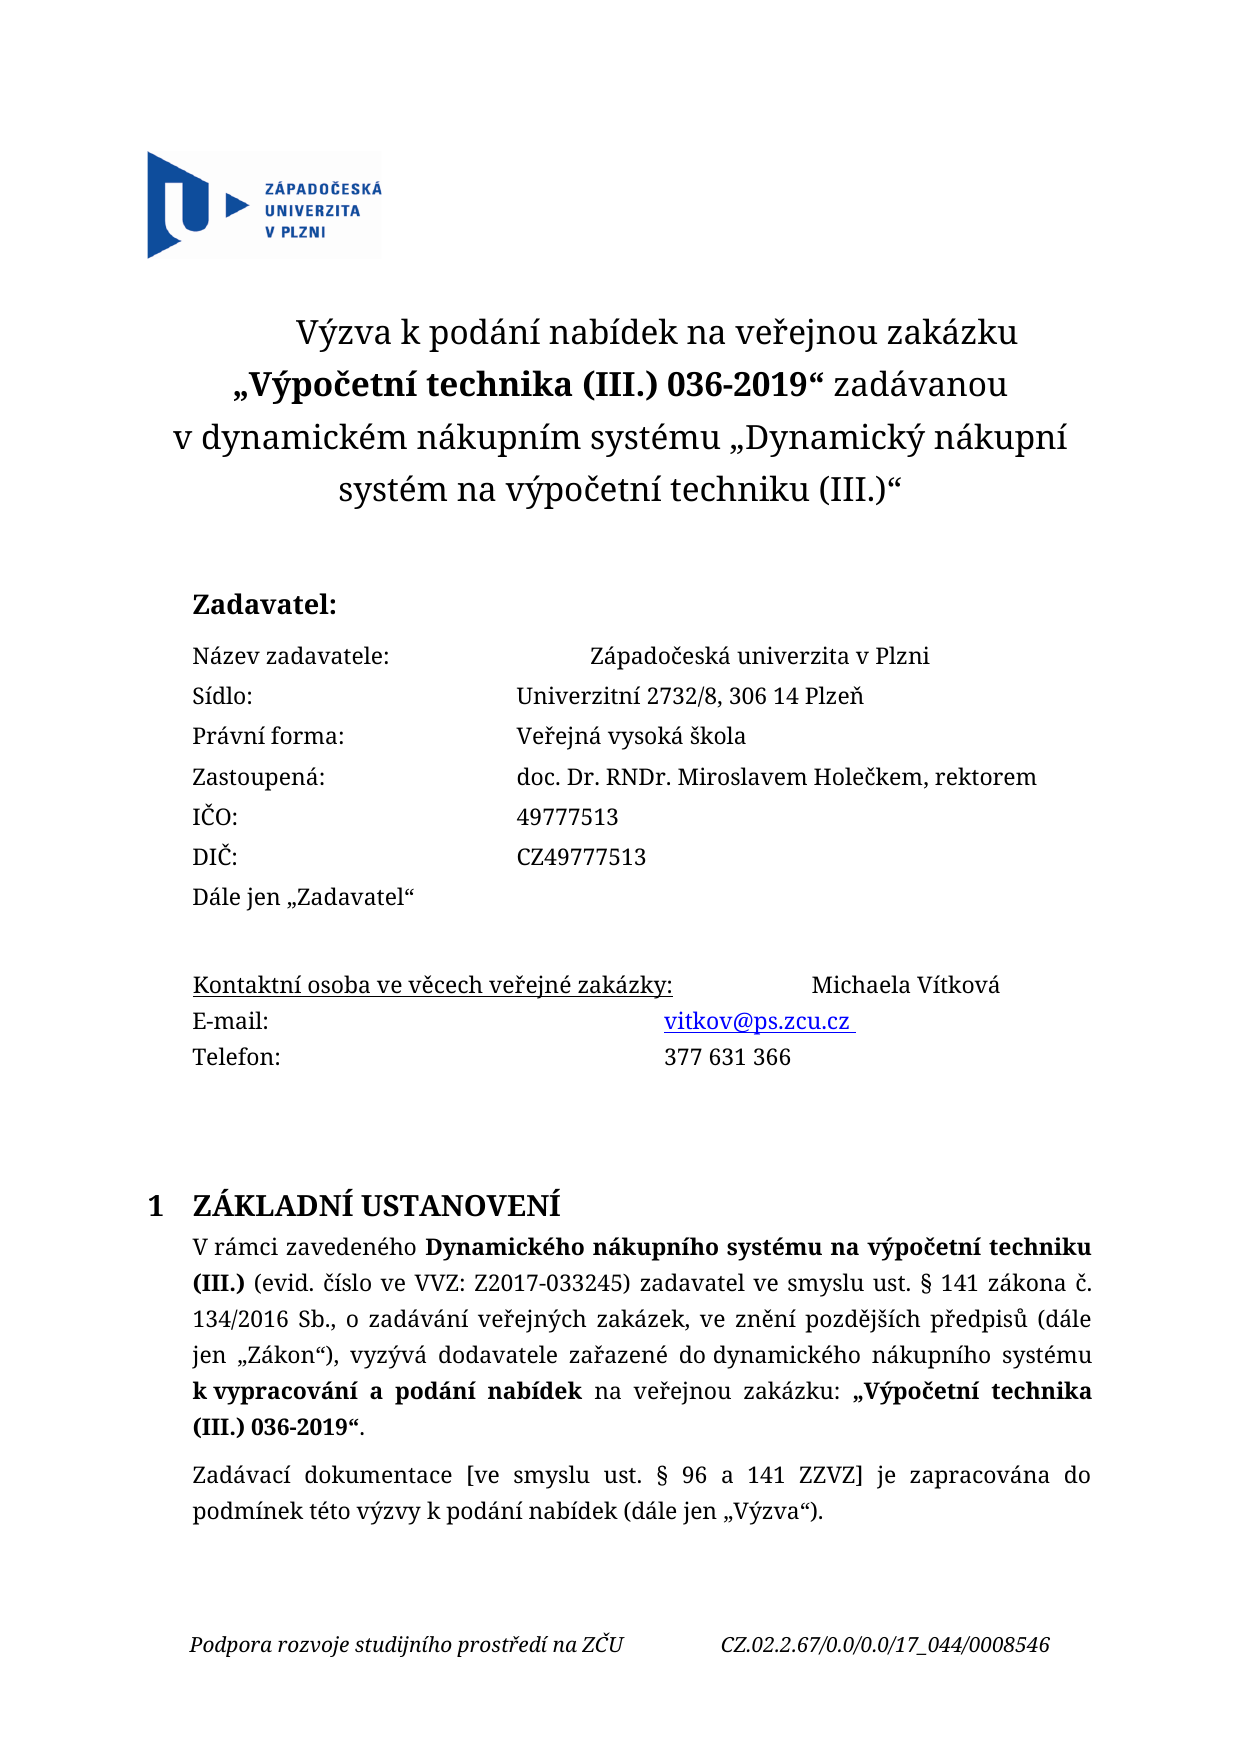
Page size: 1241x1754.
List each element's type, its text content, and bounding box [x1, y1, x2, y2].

text Telefon: 377 631 366 [148, 1041, 1093, 1072]
text Zastoupená: doc. Dr. RNDr. Miroslavem Holečkem, rektorem [192, 760, 1093, 792]
text Sídlo: Univerzitní 2732/8, 306 14 Plzeň [148, 680, 1093, 711]
picture [147, 151, 382, 259]
text DIČ: CZ49777513 [148, 841, 1093, 872]
text Výzva k podání nabídek na veřejnou zakázku „Výpočetní technika (III.) 036-2019“ zadávanou v dynamickém nákupním systému „Dynamický nákupní systém na výpočetní techniku (III.)“ [148, 309, 1093, 511]
text V rámci zavedeného Dynamického nákupního systému na výpočetní techniku (III.) (evid. číslo ve VVZ: Z2017-033245) zadavatel ve smyslu ust. § 141 zákona č. 134/2016 Sb., o zadávání veřejných zakázek, ve znění pozdějších předpisů (dále jen „Zákon“), vyzývá dodavatele zařazené do dynamického nákupního systému k vypracování a podání nabídek na veřejnou zakázku: „Výpočetní technika (III.) 036-2019“. [192, 1231, 1093, 1442]
text Kontaktní osoba ve věcech veřejné zakázky: Michaela Vítková [148, 969, 1093, 1001]
text Dále jen „Zadavatel“ [148, 881, 1093, 912]
text Zadavatel: [192, 585, 1093, 622]
text IČO: 49777513 [148, 801, 1093, 832]
text Zadávací dokumentace [ve smyslu ust. § 96 a 141 ZZVZ] je zapracována do podmínek této výzvy k podání nabídek (dále jen „Výzva“). [192, 1459, 1093, 1526]
text Název zadavatele: Západočeská univerzita v Plzni [148, 640, 1093, 671]
subtitle 1 ZÁKLADNÍ USTANOVENÍ [148, 1185, 1093, 1225]
text E-mail: vitkov@ps.zcu.cz [148, 1005, 1093, 1036]
text Právní forma: Veřejná vysoká škola [148, 720, 1093, 752]
